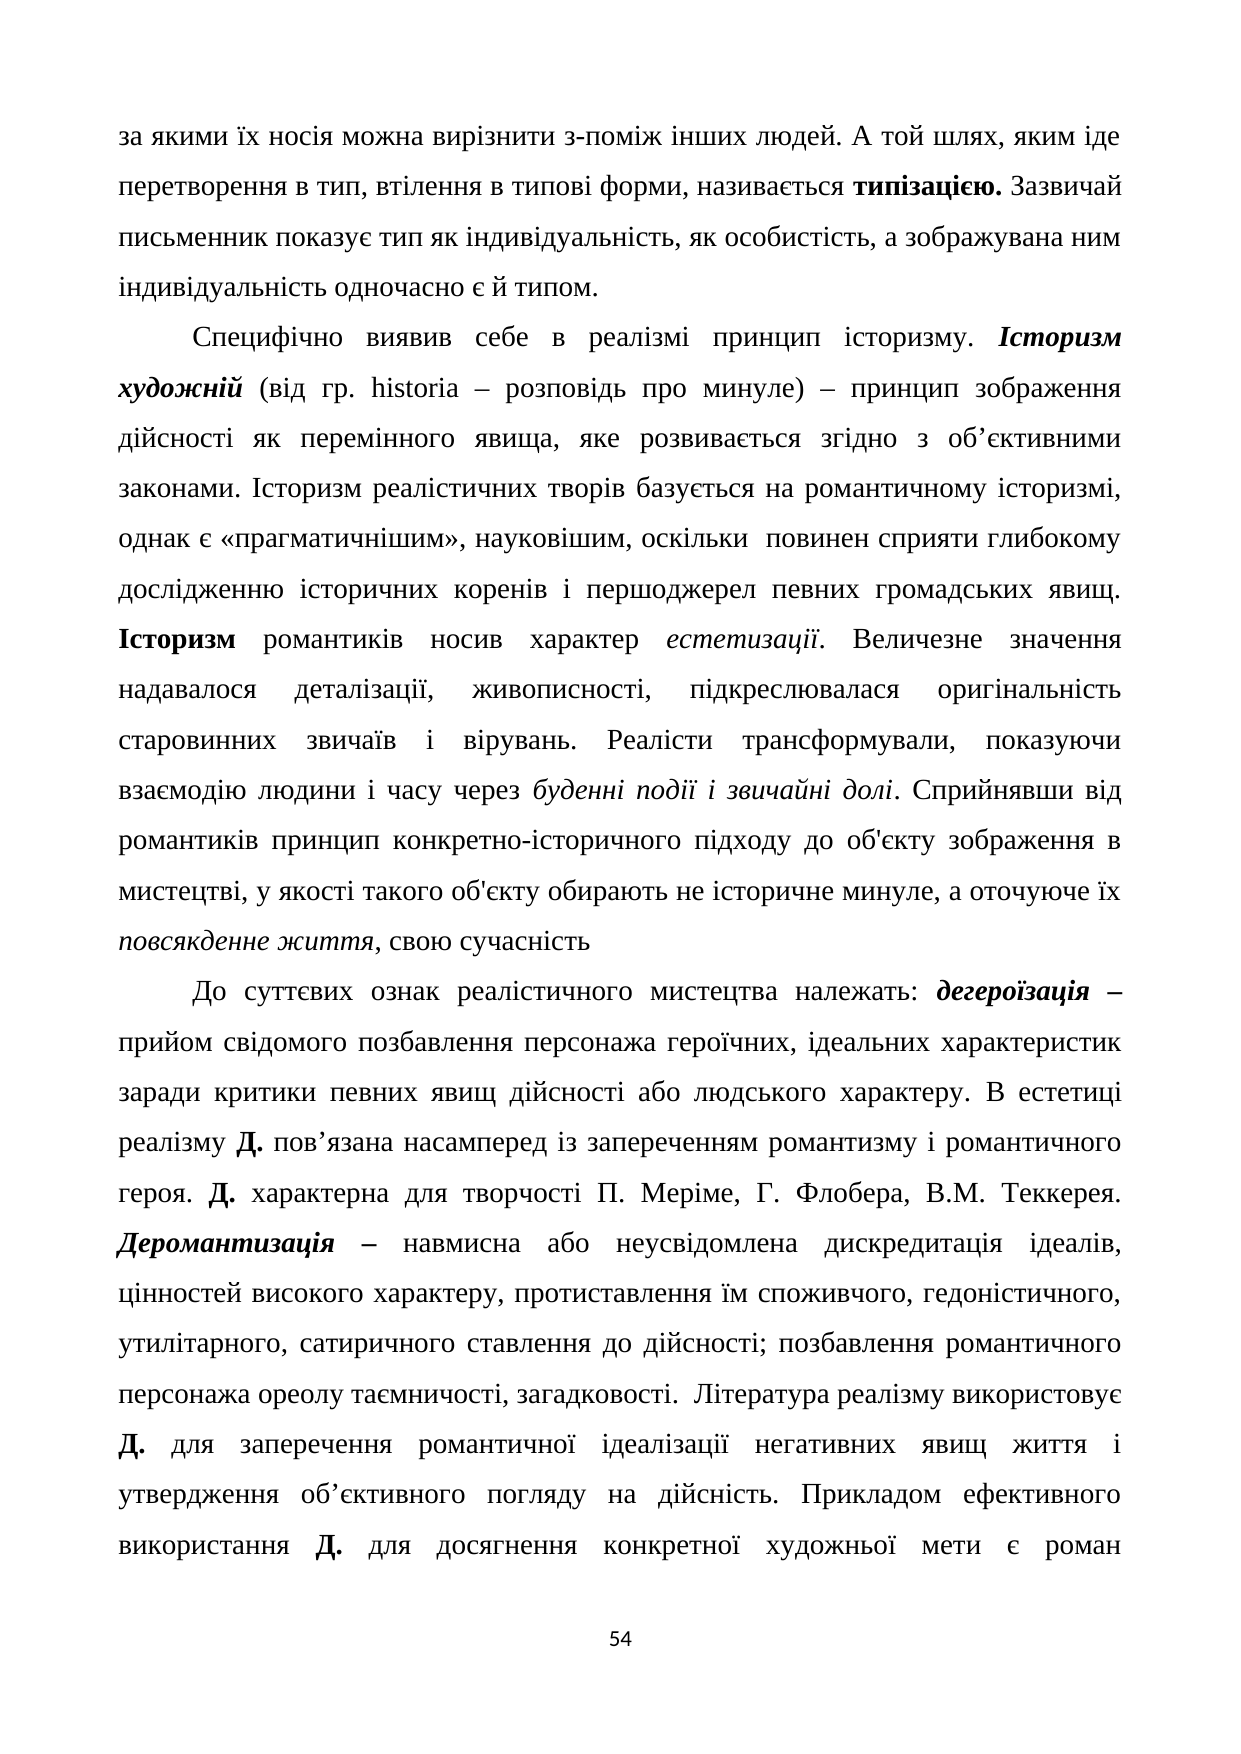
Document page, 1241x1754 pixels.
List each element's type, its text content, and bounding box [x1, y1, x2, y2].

text Специфічно виявив себе в реалізмі принцип історизму. Історизм художній (від гр. historia – розповідь про минуле) – принцип зображення дійсності як перемінного явища, яке розвивається згідно з об’єктивними законами. Історизм реалістичних творів базується на романтичному історизмі, однак є «прагматичнішим», науковішим, оскільки повинен сприяти глибокому дослідженню історичних коренів і першоджерел певних громадських явищ. Історизм романтиків носив характер естетизації. Величезне значення надавалося деталізації, живописності, підкреслювалася оригінальність старовинних звичаїв і вірувань. Реалісти трансформували, показуючи взаємодію людини і часу через буденні події і звичайні долі. Сприйнявши від романтиків принцип конкретно-історичного підходу до об'єкту зображення в мистецтві, у якості такого об'єкту обирають не історичне минуле, а оточуюче їх повсякденне життя, свою сучасність [118, 319, 1122, 957]
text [118, 118, 1122, 303]
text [118, 973, 1122, 1560]
